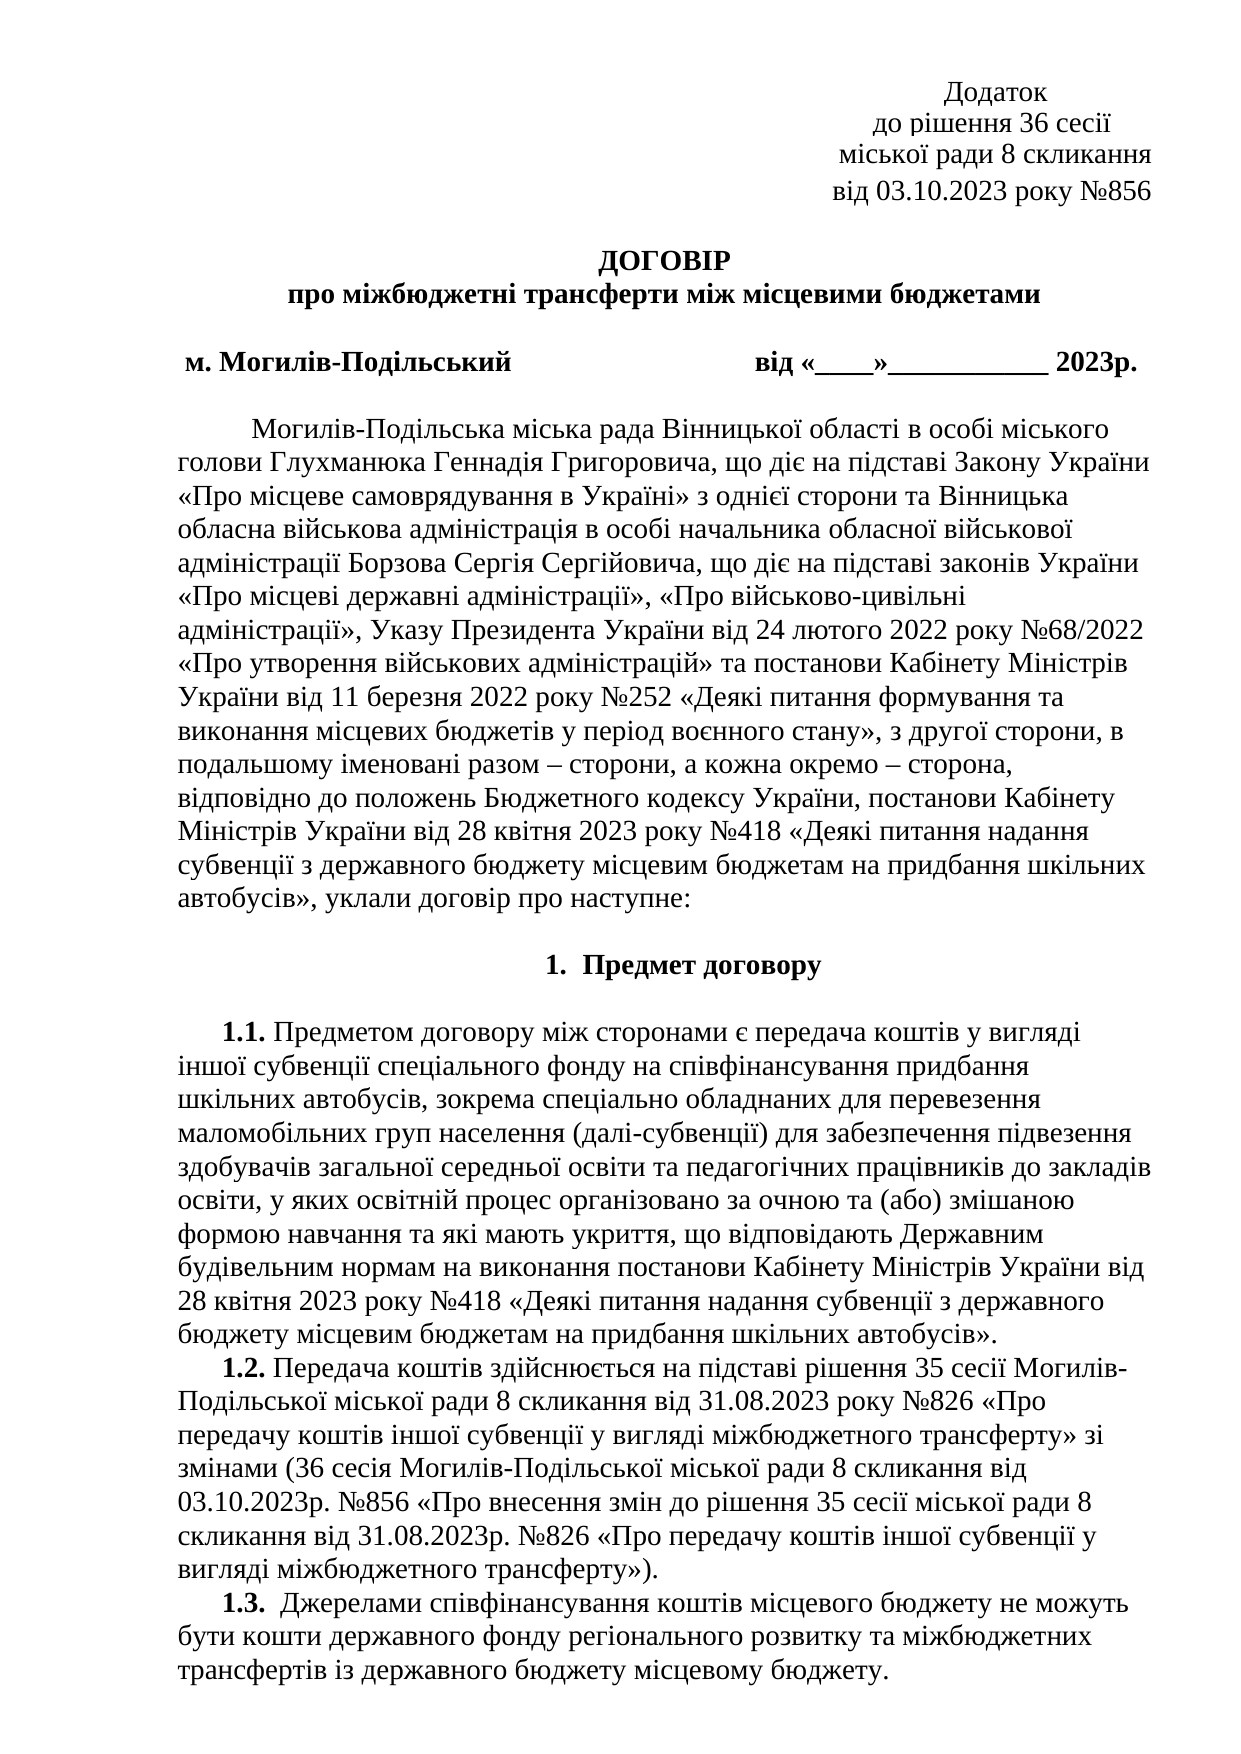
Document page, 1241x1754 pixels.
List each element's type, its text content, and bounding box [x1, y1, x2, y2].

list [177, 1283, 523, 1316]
list Предмет договору [215, 947, 1152, 981]
text Могилів-Подільська міська рада Вінницької області в особі міського голови Глухманюка Геннадія Григоровича, що діє на підставі Закону України «Про місцеве самоврядування в Україні» з однієї сторони та Вінницька обласна військова адміністрація в особі начальника обласної військової адміністрації Борзова Сергія Сергійовича, що діє на підставі законів України «Про місцеві державні адміністрації», «Про військово-цивільні адміністрації», Указу Президента України від 24 лютого 2022 року №68/2022 «Про утворення військових адміністрацій» та постанови Кабінету Міністрів України від 11 березня 2022 року №252 «Деякі питання формування та виконання місцевих бюджетів у період воєнного стану», з другої сторони, в подальшому іменовані разом – сторони, а кожна окремо – сторона, відповідно до положень Бюджетного кодексу України, постанови Кабінету Міністрів України від 28 квітня 2023 року №418 «Деякі питання надання субвенції з державного бюджету місцевим бюджетам на придбання шкільних автобусів», уклали договір про наступне: [177, 411, 1152, 914]
table_header Додаток [679, 74, 1152, 105]
table_cell до рішення 36 сесії [679, 105, 1152, 136]
text бути кошти державного фонду регіонального розвитку та міжбюджетних [177, 1618, 1152, 1652]
text 1.2. Передача коштів здійснюється на підставі рішення 35 сесії Могилів-Подільської міської ради 8 скликання від 31.08.2023 року №826 «Про передачу коштів іншої субвенції у вигляді міжбюджетного трансферту» зі змінами (36 сесія Могилів-Подільської міської ради 8 скликання від 03.10.2023р. №856 «Про внесення змін до рішення 35 сесії міської ради 8 скликання від 31.08.2023р. №826 «Про передачу коштів іншої субвенції у вигляді міжбюджетного трансферту»). [177, 1350, 1152, 1585]
text про міжбюджетні трансферти між місцевими бюджетами [177, 277, 1152, 310]
text трансфертів із державного бюджету місцевому бюджету. [177, 1652, 1152, 1685]
table_cell міської ради 8 скликання [679, 136, 1152, 173]
table_cell від 03.10.2023 року №856 [679, 174, 1152, 209]
list Предметом договору між сторонами є передача коштів у вигляді іншої субвенції спеціального фонду на співфінансування придбання шкільних автобусів, зокрема спеціально обладнаних для перевезення маломобільних груп населення (далі-субвенції) для забезпечення підвезення здобувачів загальної середньої освіти та педагогічних працівників до закладів освіти, у яких освітній процес організовано за очною та (або) змішаною формою навчання та які мають укриття, що відповідають Державним будівельним нормам на виконання постанови Кабінету Міністрів України від 28 квітня 2023 року №418 «Деякі питання надання субвенції з державного бюджету місцевим бюджетам на придбання шкільних автобусів». [177, 1014, 1152, 1182]
text м. Могилів-Подільський від «____»___________ 2023р. [177, 344, 1152, 377]
list Предметом договору між сторонами є передача коштів у вигляді іншої субвенції спеціального фонду на співфінансування придбання шкільних автобусів, зокрема спеціально обладнаних для перевезення маломобільних груп населення (далі-субвенції) для забезпечення підвезення здобувачів загальної середньої освіти та педагогічних працівників до закладів освіти, у яких освітній процес організовано за очною та (або) змішаною формою навчання та які мають укриття, що відповідають Державним будівельним нормам на виконання постанови Кабінету Міністрів України від 28 квітня 2023 року №418 «Деякі питання надання субвенції з державного бюджету місцевим бюджетам на придбання шкільних автобусів». [617, 1182, 1152, 1350]
text 1.3. Джерелами співфінансування коштів місцевого бюджету не можуть [177, 1585, 1152, 1618]
text ДОГОВІР [177, 243, 1152, 277]
